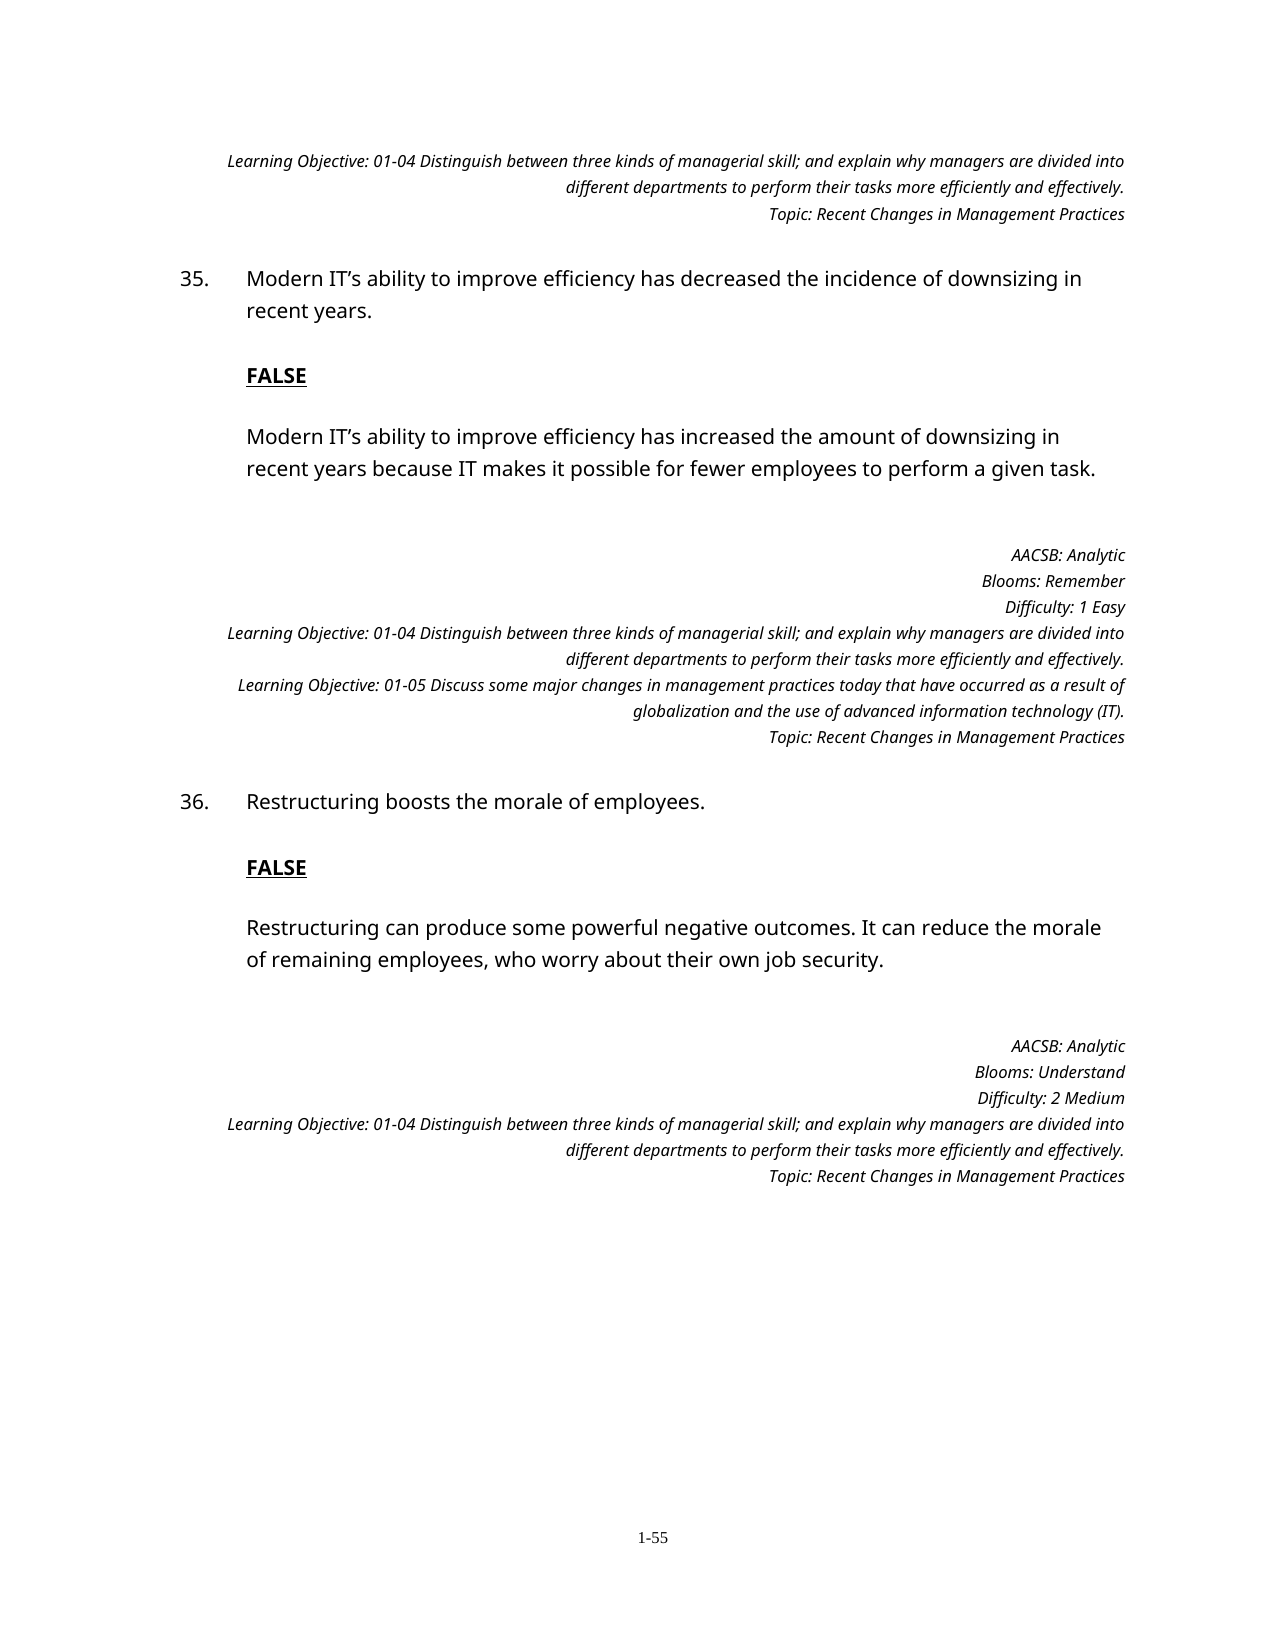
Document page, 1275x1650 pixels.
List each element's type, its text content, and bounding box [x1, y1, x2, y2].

table_header AACSB: Analytic Blooms: Remember Difficulty: 1 Easy Learning Objective: 01-04 Distinguish between three kinds of managerial skill; and explain why managers are divided into different departments to perform their tasks more efficiently and effectively. Learning Objective: 01-05 Discuss some major changes in management practices today that have occurred as a result of globalization and the use of advanced information technology (IT). Topic: Recent Changes in Management Practices [180, 544, 1125, 785]
table_header Restructuring boosts the morale of employees. FALSE Restructuring can produce some powerful negative outcomes. It can reduce the morale of remaining employees, who worry about their own job security. [246, 788, 1125, 1006]
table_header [180, 150, 1125, 261]
table_header 36. [180, 788, 246, 1006]
table_header Modern IT’s ability to improve efficiency has decreased the incidence of downsizing in recent years. FALSE Modern IT’s ability to improve efficiency has increased the amount of downsizing in recent years because IT makes it possible for fewer employees to perform a given task. [246, 264, 1125, 514]
table_header AACSB: Analytic Blooms: Understand Difficulty: 2 Medium Learning Objective: 01-04 Distinguish between three kinds of managerial skill; and explain why managers are divided into different departments to perform their tasks more efficiently and effectively. Topic: Recent Changes in Management Practices [180, 1035, 1125, 1224]
table_header 35. [180, 264, 246, 514]
